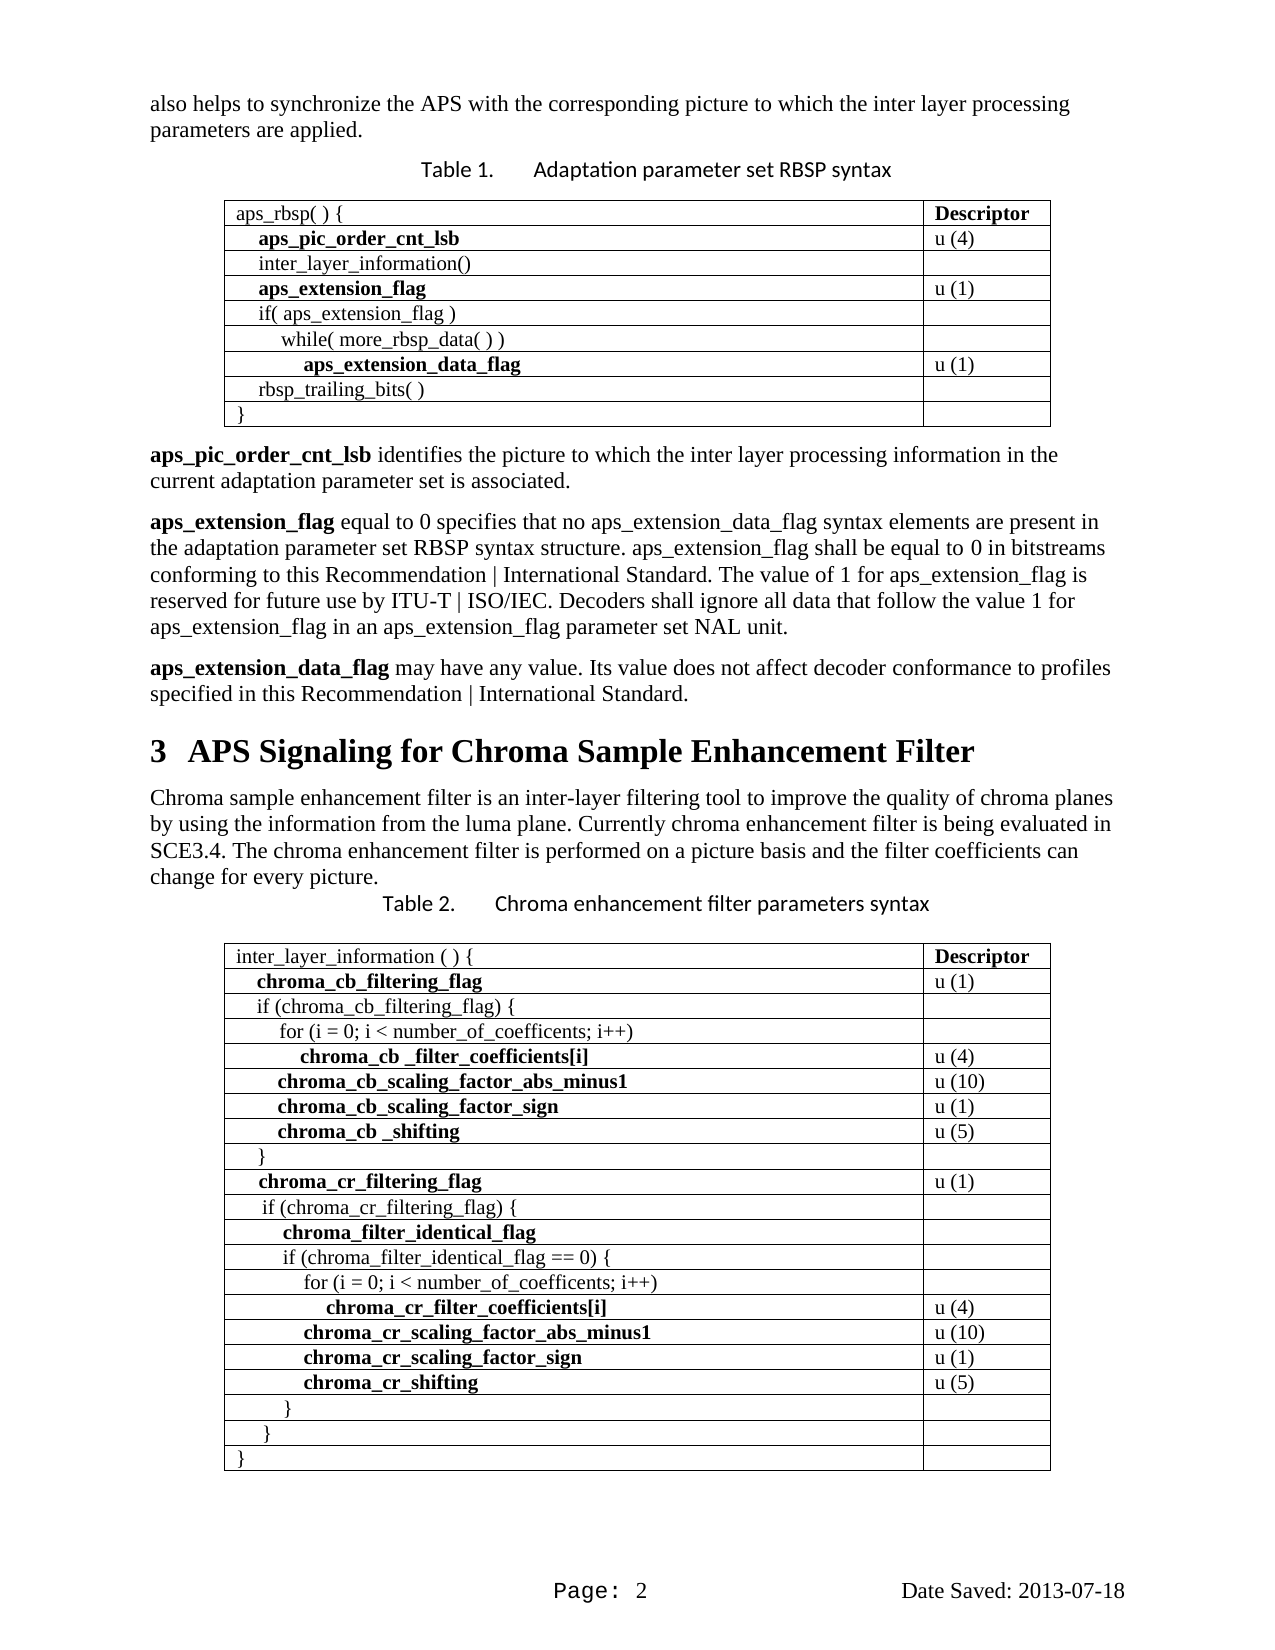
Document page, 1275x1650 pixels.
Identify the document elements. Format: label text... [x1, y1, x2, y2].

table_cell chroma_filter_identical_flag [225, 1220, 923, 1244]
table_cell aps_extension_data_flag [225, 352, 923, 376]
table_cell [924, 1019, 1050, 1043]
table_cell [924, 251, 1050, 275]
table_cell u (1) [924, 276, 1050, 300]
table_cell if (chroma_filter_identical_flag == 0) { [225, 1245, 923, 1269]
table_cell u (10) [924, 1320, 1050, 1344]
table_cell if( aps_extension_flag ) [225, 301, 923, 325]
table_cell aps_pic_order_cnt_lsb [225, 226, 923, 250]
table_cell [924, 994, 1050, 1018]
table_cell chroma_cr_scaling_factor_abs_minus1 [225, 1320, 923, 1344]
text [150, 90, 1125, 143]
table_cell } [225, 1421, 923, 1444]
text Chroma sample enhancement filter is an inter-layer filtering tool to improve the quality of chroma planes by using the information from the luma plane. Currently chroma enhancement filter is being evaluated in SCE3.4. The chroma enhancement filter is performed on a picture basis and the filter coefficients can change for every picture. [150, 784, 1125, 889]
table_cell chroma_cb _filter_coefficients[i] [225, 1044, 923, 1068]
table_header aps_rbsp( ) { [225, 201, 923, 225]
text aps_extension_flag equal to 0 specifies that no aps_extension_data_flag syntax elements are present in the adaptation parameter set RBSP syntax structure. aps_extension_flag shall be equal to 0 in bitstreams conforming to this Recommendation | International Standard. The value of 1 for aps_extension_flag is reserved for future use by ITU-T | ISO/IEC. Decoders shall ignore all data that follow the value 1 for aps_extension_flag in an aps_extension_flag parameter set NAL unit. [150, 508, 1125, 640]
table_cell [924, 301, 1050, 325]
table_cell chroma_cb _shifting [225, 1119, 923, 1143]
table_cell } [225, 402, 923, 426]
table_cell u (1) [924, 352, 1050, 376]
text aps_extension_data_flag may have any value. Its value does not affect decoder conformance to profiles specified in this Recommendation | International Standard. [150, 654, 1125, 707]
list Chroma enhancement filter parameters syntax [187, 889, 1125, 917]
table_cell chroma_cb_scaling_factor_abs_minus1 [225, 1069, 923, 1093]
table_cell [924, 1270, 1050, 1294]
table_cell inter_layer_information() [225, 251, 923, 275]
table_cell [924, 377, 1050, 401]
table_cell chroma_cr_shifting [225, 1370, 923, 1394]
table_cell u (10) [924, 1069, 1050, 1093]
table_cell } [225, 1144, 923, 1168]
table_cell [924, 1421, 1050, 1444]
table_cell [924, 326, 1050, 351]
table_cell u (1) [924, 1094, 1050, 1118]
table_cell u (4) [924, 1044, 1050, 1068]
table_cell for (i = 0; i < number_of_coefficents; i++) [225, 1019, 923, 1043]
table_header inter_layer_information ( ) { [225, 944, 923, 968]
table_cell rbsp_trailing_bits( ) [225, 377, 923, 401]
table_cell [924, 1195, 1050, 1219]
table_cell if (chroma_cb_filtering_flag) { [225, 994, 923, 1018]
table_cell if (chroma_cr_filtering_flag) { [225, 1195, 923, 1219]
table_cell chroma_cr_scaling_factor_sign [225, 1345, 923, 1369]
table_cell } [225, 1395, 923, 1419]
table_cell u (5) [924, 1370, 1050, 1394]
table_cell u (1) [924, 1345, 1050, 1369]
table_cell for (i = 0; i < number_of_coefficents; i++) [225, 1270, 923, 1294]
table_header Descriptor [924, 944, 1050, 968]
table_cell [924, 402, 1050, 426]
table_cell chroma_cb_filtering_flag [225, 969, 923, 993]
table_cell while( more_rbsp_data( ) ) [225, 326, 923, 351]
table_cell u (1) [924, 1170, 1050, 1193]
text aps_pic_order_cnt_lsb identifies the picture to which the inter layer processing information in the current adaptation parameter set is associated. [150, 441, 1125, 494]
table_cell u (4) [924, 1295, 1050, 1319]
table_cell u (4) [924, 226, 1050, 250]
table_header Descriptor [924, 201, 1050, 225]
table_cell } [225, 1446, 923, 1470]
list Adaptation parameter set RBSP syntax [187, 155, 1125, 183]
subtitle APS Signaling for Chroma Sample Enhancement Filter [150, 732, 1125, 770]
table_cell chroma_cr_filtering_flag [225, 1170, 923, 1193]
table_cell [924, 1395, 1050, 1419]
table_cell [924, 1220, 1050, 1244]
table_cell [924, 1245, 1050, 1269]
table_cell aps_extension_flag [225, 276, 923, 300]
table_cell u (1) [924, 969, 1050, 993]
table_cell [924, 1446, 1050, 1470]
table_cell u (5) [924, 1119, 1050, 1143]
table_cell [924, 1144, 1050, 1168]
table_cell chroma_cr_filter_coefficients[i] [225, 1295, 923, 1319]
table_cell chroma_cb_scaling_factor_sign [225, 1094, 923, 1118]
